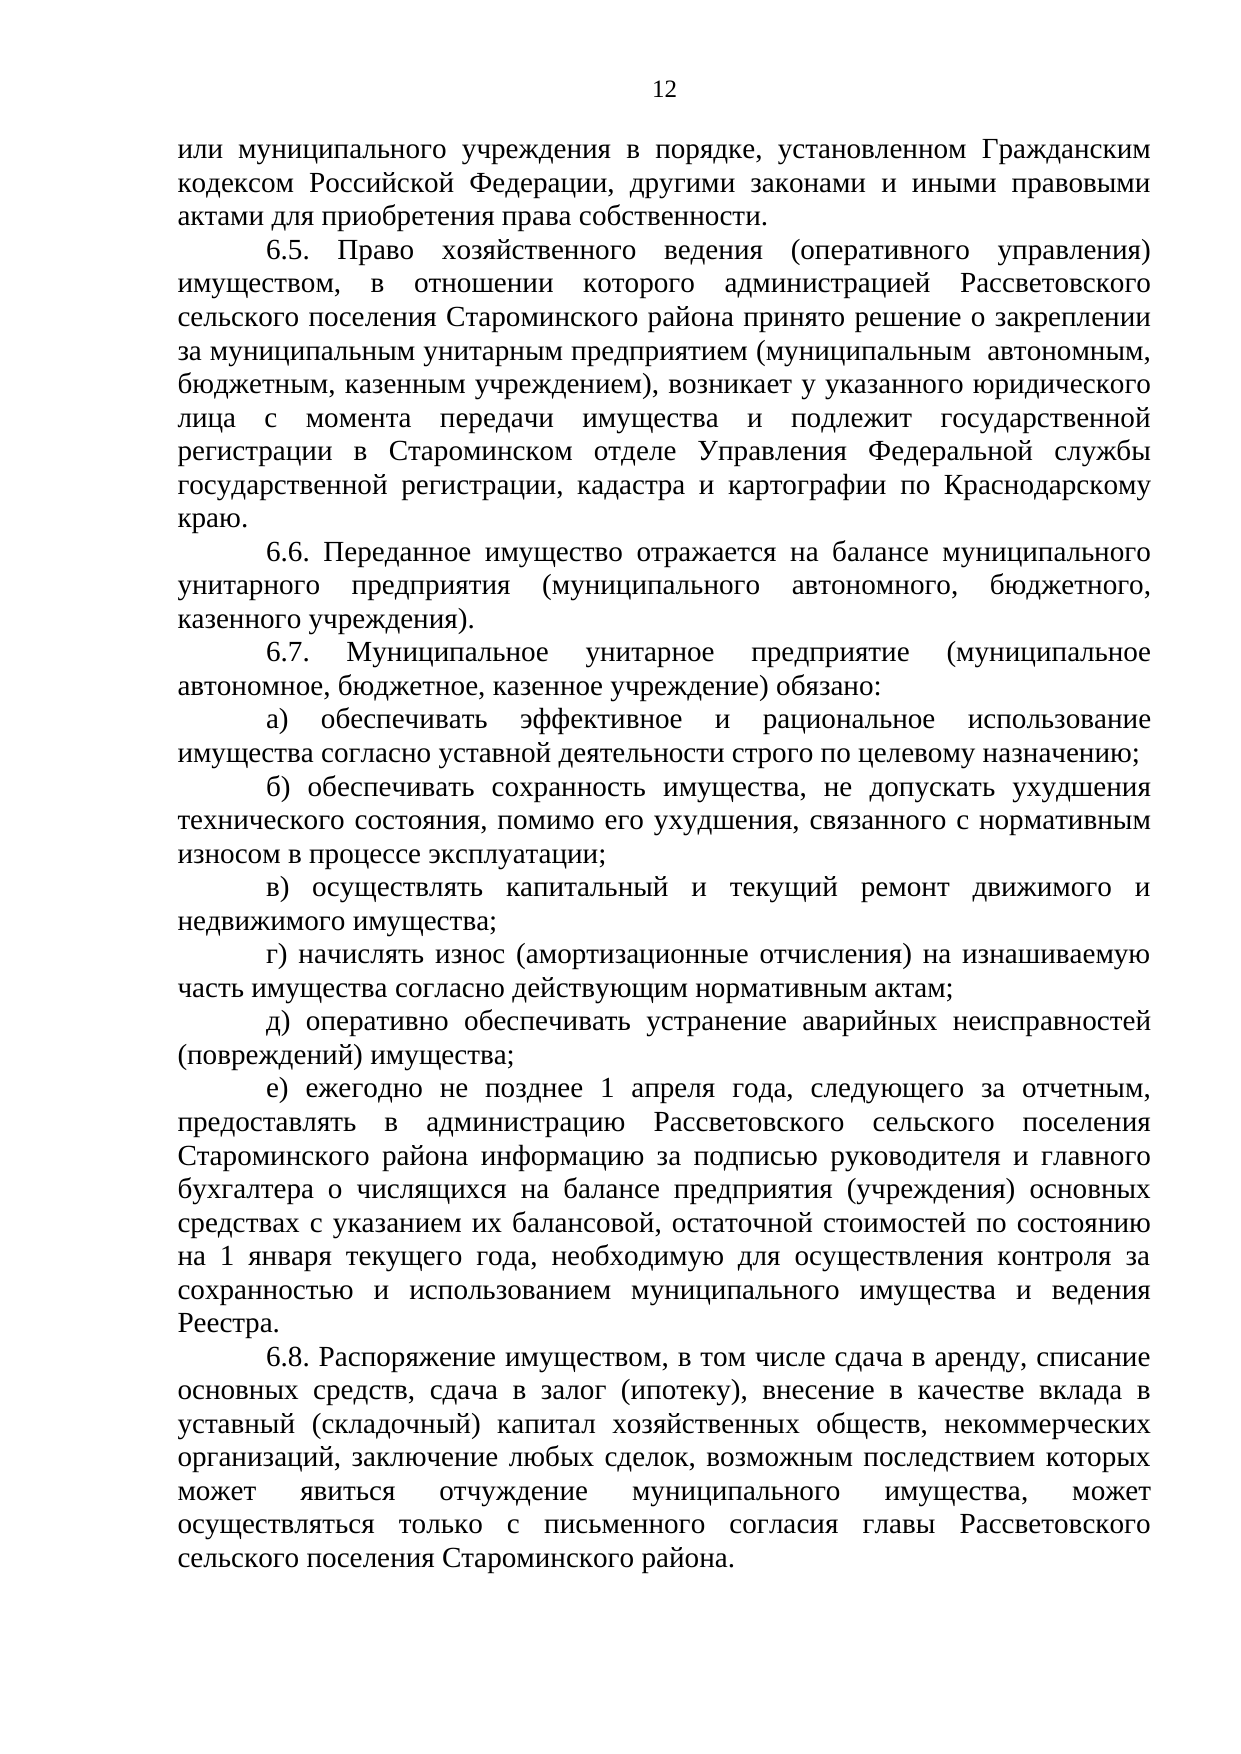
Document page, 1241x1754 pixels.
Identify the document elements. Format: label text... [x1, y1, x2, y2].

text 6.7. Муниципальное унитарное предприятие (муниципальное автономное, бюджетное, казенное учреждение) обязано: [177, 634, 1152, 702]
text 6.6. Переданное имущество отражается на балансе муниципального унитарного предприятия (муниципального автономного, бюджетного, казенного учреждения). [177, 534, 1152, 634]
text е) ежегодно не позднее 1 апреля года, следующего за отчетным, предоставлять в администрацию Рассветовского сельского поселения Староминского района информацию за подписью руководителя и главного бухгалтера о числящихся на балансе предприятия (учреждения) основных средствах с указанием их балансовой, остаточной стоимостей по состоянию на 1 января текущего года, необходимую для осуществления контроля за сохранностью и использованием муниципального имущества и ведения Реестра. [177, 1071, 1152, 1339]
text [177, 131, 1152, 232]
text г) начислять износ (амортизационные отчисления) на изнашиваемую часть имущества согласно действующим нормативным актам; [177, 936, 1152, 1003]
text 6.5. Право хозяйственного ведения (оперативного управления) имуществом, в отношении которого администрацией Рассветовского сельского поселения Староминского района принято решение о закреплении за муниципальным унитарным предприятием (муниципальным автономным, бюджетным, казенным учреждением), возникает у указанного юридического лица с момента передачи имущества и подлежит государственной регистрации в Староминском отделе Управления Федеральной службы государственной регистрации, кадастра и картографии по Краснодарскому краю. [177, 232, 1152, 534]
text 6.8. Распоряжение имуществом, в том числе сдача в аренду, списание основных средств, сдача в залог (ипотеку), внесение в качестве вклада в уставный (складочный) капитал хозяйственных обществ, некоммерческих организаций, заключение любых сделок, возможным последствием которых может явиться отчуждение муниципального имущества, может осуществляться только с письменного согласия главы Рассветовского сельского поселения Староминского района. [177, 1339, 1152, 1574]
text а) обеспечивать эффективное и рациональное использование имущества согласно уставной деятельности строго по целевому назначению; [177, 702, 1152, 769]
text в) осуществлять капитальный и текущий ремонт движимого и недвижимого имущества; [177, 869, 1152, 936]
text б) обеспечивать сохранность имущества, не допускать ухудшения технического состояния, помимо его ухудшения, связанного с нормативным износом в процессе эксплуатации; [177, 769, 1152, 869]
text д) оперативно обеспечивать устранение аварийных неисправностей (повреждений) имущества; [177, 1003, 1152, 1071]
